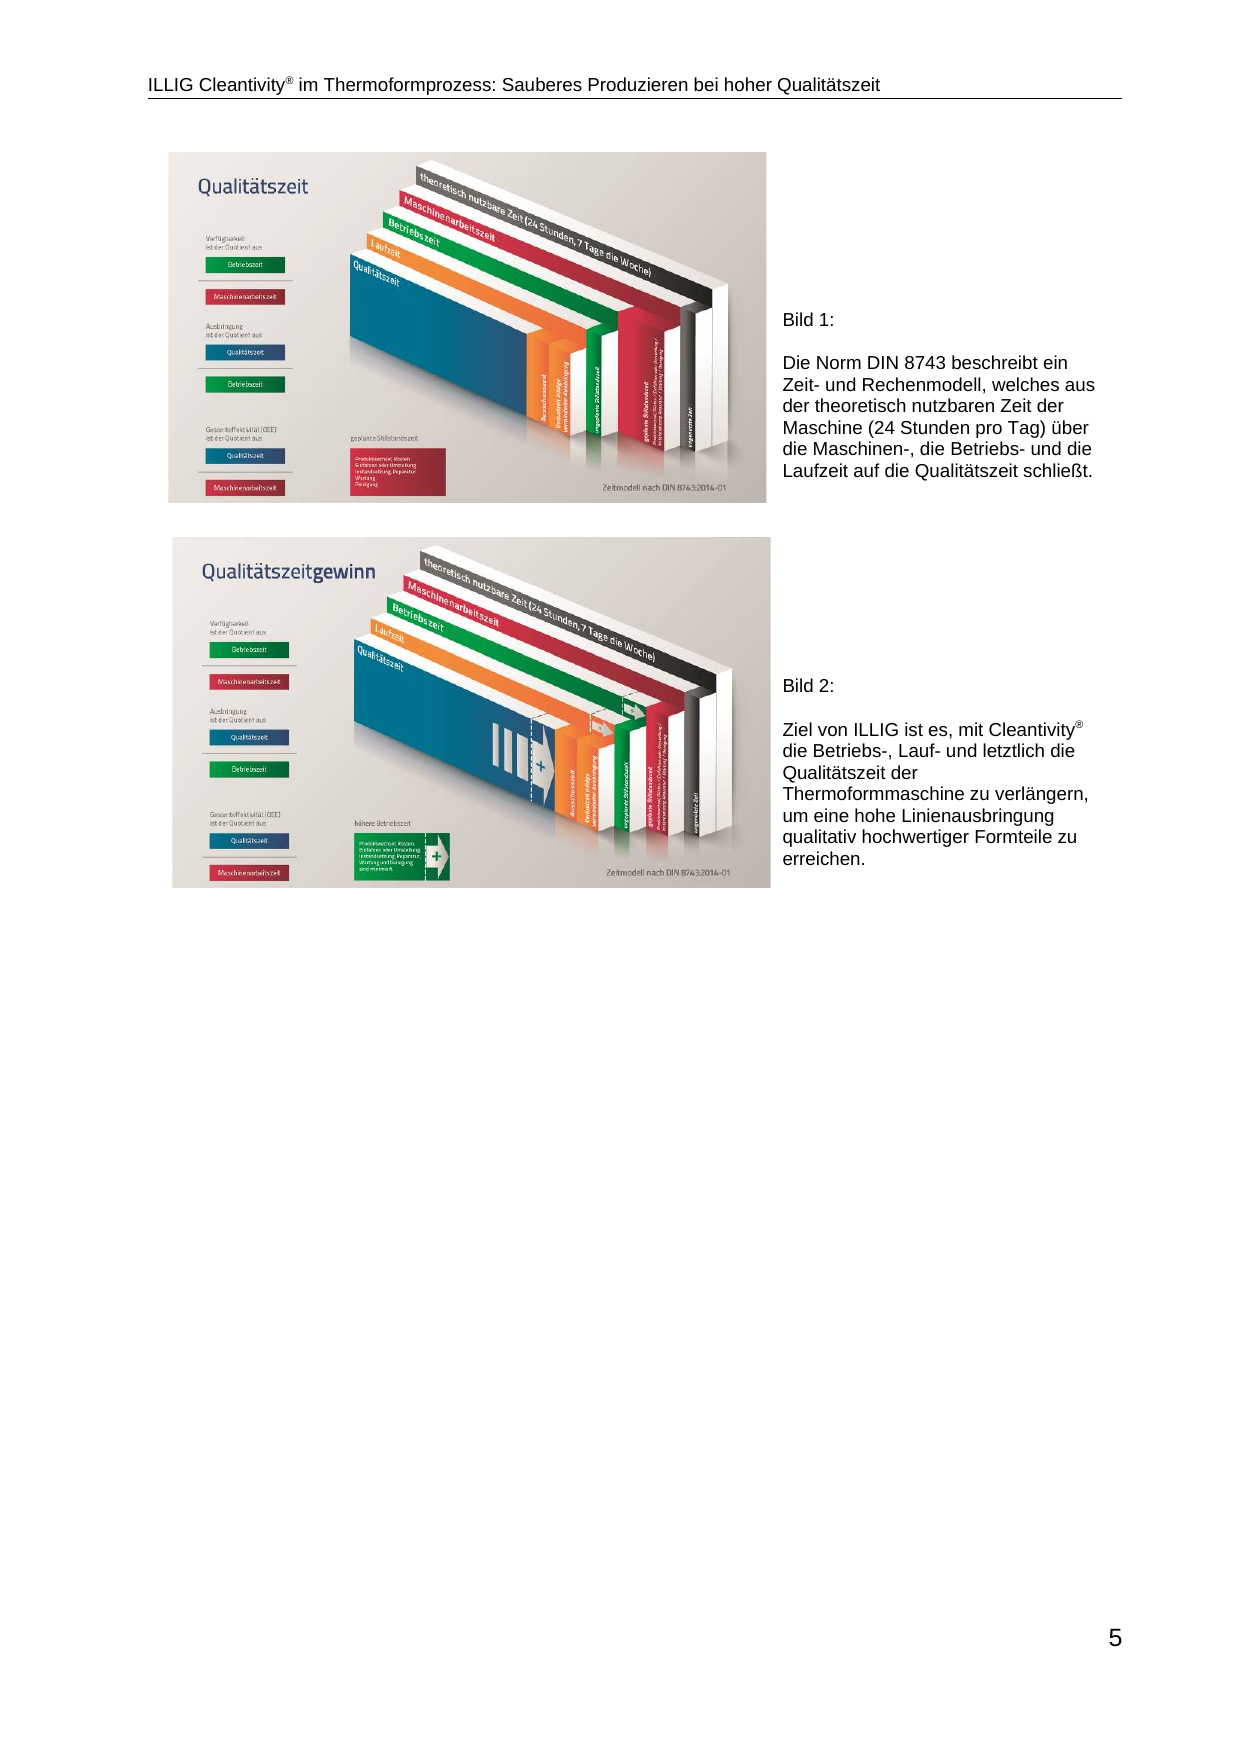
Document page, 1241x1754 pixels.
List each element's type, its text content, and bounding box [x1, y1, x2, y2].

table_cell Bild 2: Ziel von ILLIG ist es, mit Cleantivity® die Betriebs-, Lauf- und letztlich die Qualitätszeit der Thermoformmaschine zu verlängern, um eine hohe Linienausbringung qualitativ hochwertiger Formteile zu erreichen. [771, 503, 1115, 891]
table_header [148, 133, 771, 503]
table_cell [148, 503, 771, 891]
picture [168, 152, 767, 503]
picture [172, 537, 771, 888]
table_header Bild 1: Die Norm DIN 8743 beschreibt ein Zeit- und Rechenmodell, welches aus der theoretisch nutzbaren Zeit der Maschine (24 Stunden pro Tag) über die Maschinen-, die Betriebs- und die Laufzeit auf die Qualitätszeit schließt. [771, 133, 1115, 503]
